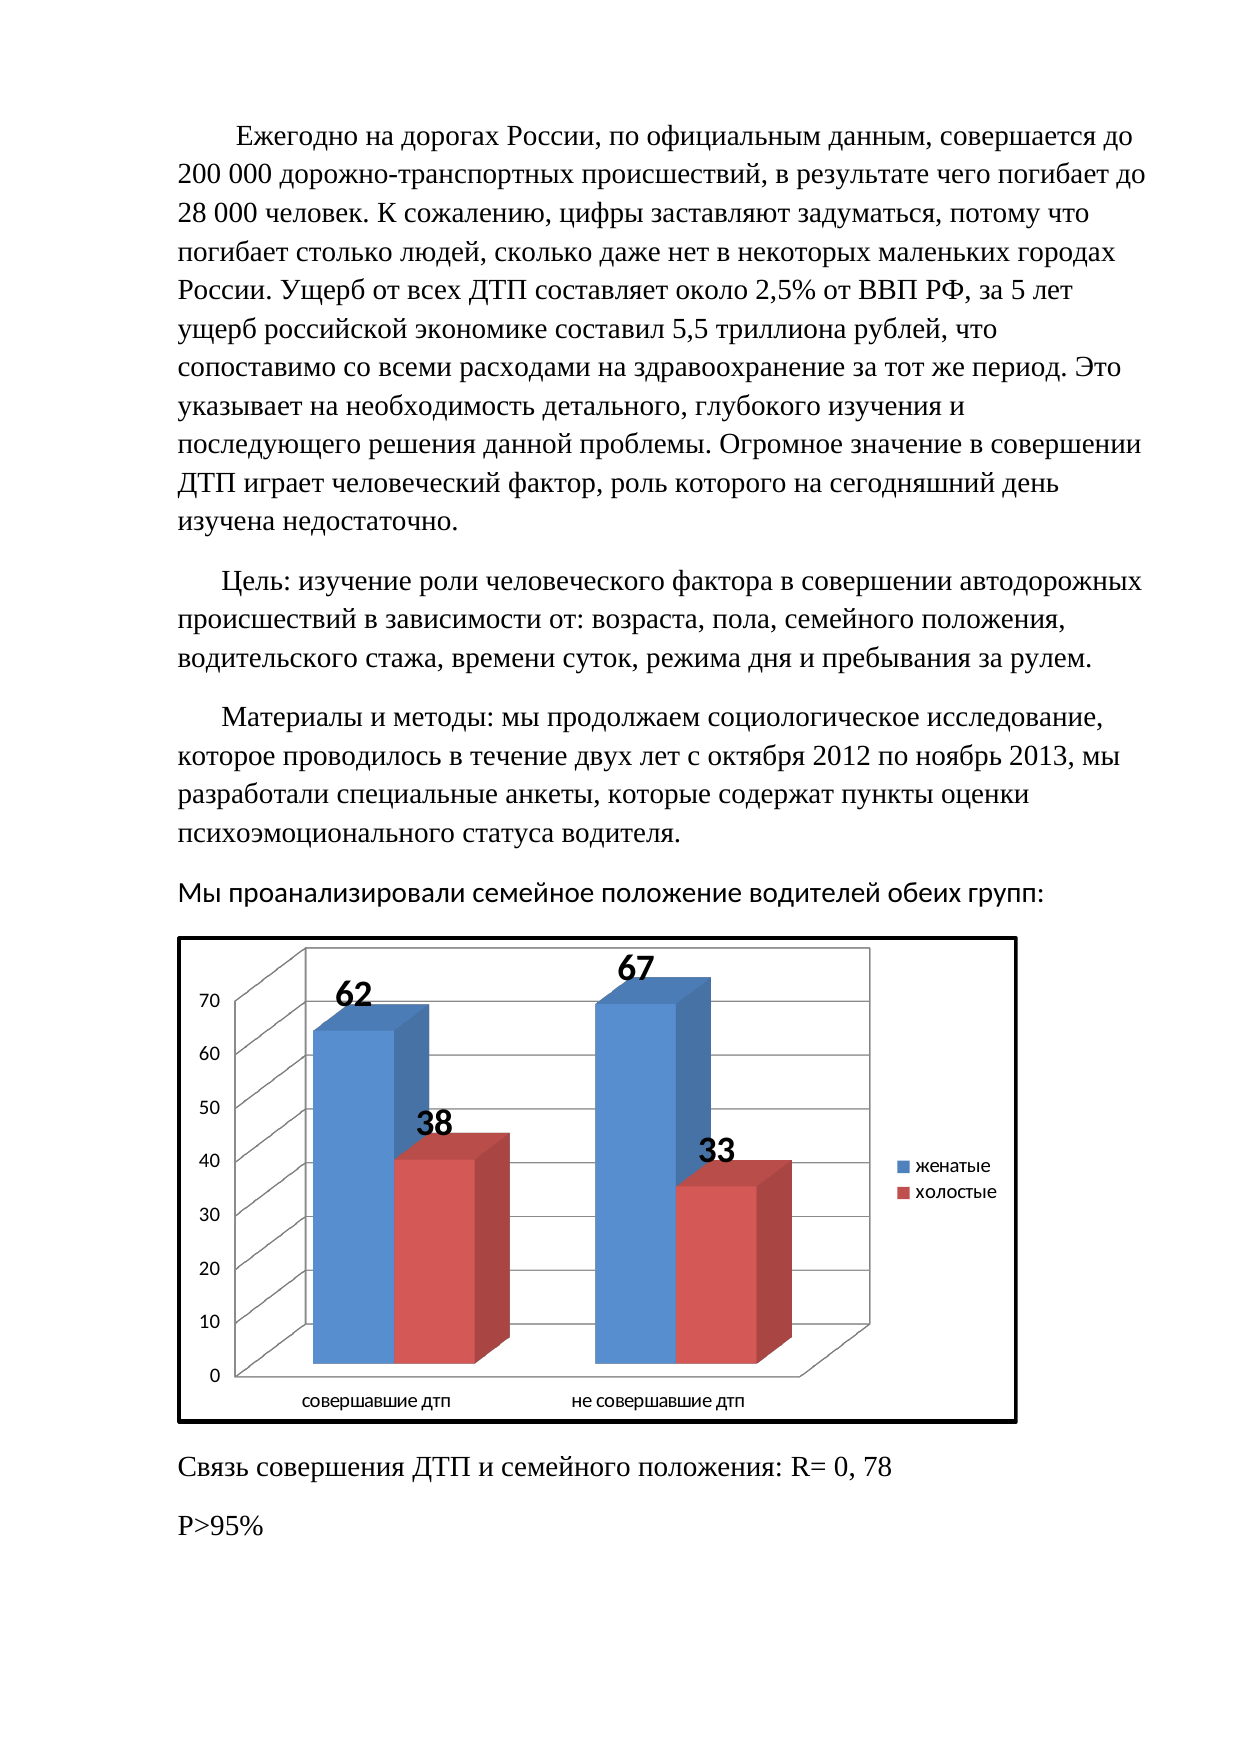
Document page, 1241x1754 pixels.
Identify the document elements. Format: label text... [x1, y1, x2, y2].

text Материалы и методы: мы продолжаем социологическое исследование, которое проводилось в течение двух лет с октября 2012 по ноябрь 2013, мы разработали специальные анкеты, которые содержат пункты оценки психоэмоционального статуса водителя. [177, 699, 1152, 848]
text P>95% [177, 1508, 1152, 1542]
text Мы проанализировали семейное положение водителей обеих групп: [177, 874, 1152, 910]
text Связь совершения ДТП и семейного положения: R= 0, 78 [177, 1449, 1152, 1482]
text Цель: изучение роли человеческого фактора в совершении автодорожных происшествий в зависимости от: возраста, пола, семейного положения, водительского стажа, времени суток, режима дня и пребывания за рулем. [177, 563, 1152, 673]
text Ежегодно на дорогах России, по официальным данным, совершается до 200 000 дорожно-транспортных происшествий, в результате чего погибает до 28 000 человек. К сожалению, цифры заставляют задуматься, потому что погибает столько людей, сколько даже нет в некоторых маленьких городах России. Ущерб от всех ДТП составляет около 2,5% от ВВП РФ, за 5 лет ущерб российской экономике составил 5,5 триллиона рублей, что сопоставимо со всеми расходами на здравоохранение за тот же период. Это указывает на необходимость детального, глубокого изучения и последующего решения данной проблемы. Огромное значение в совершении ДТП играет человеческий фактор, роль которого на сегодняшний день изучена недостаточно. [177, 118, 1152, 537]
